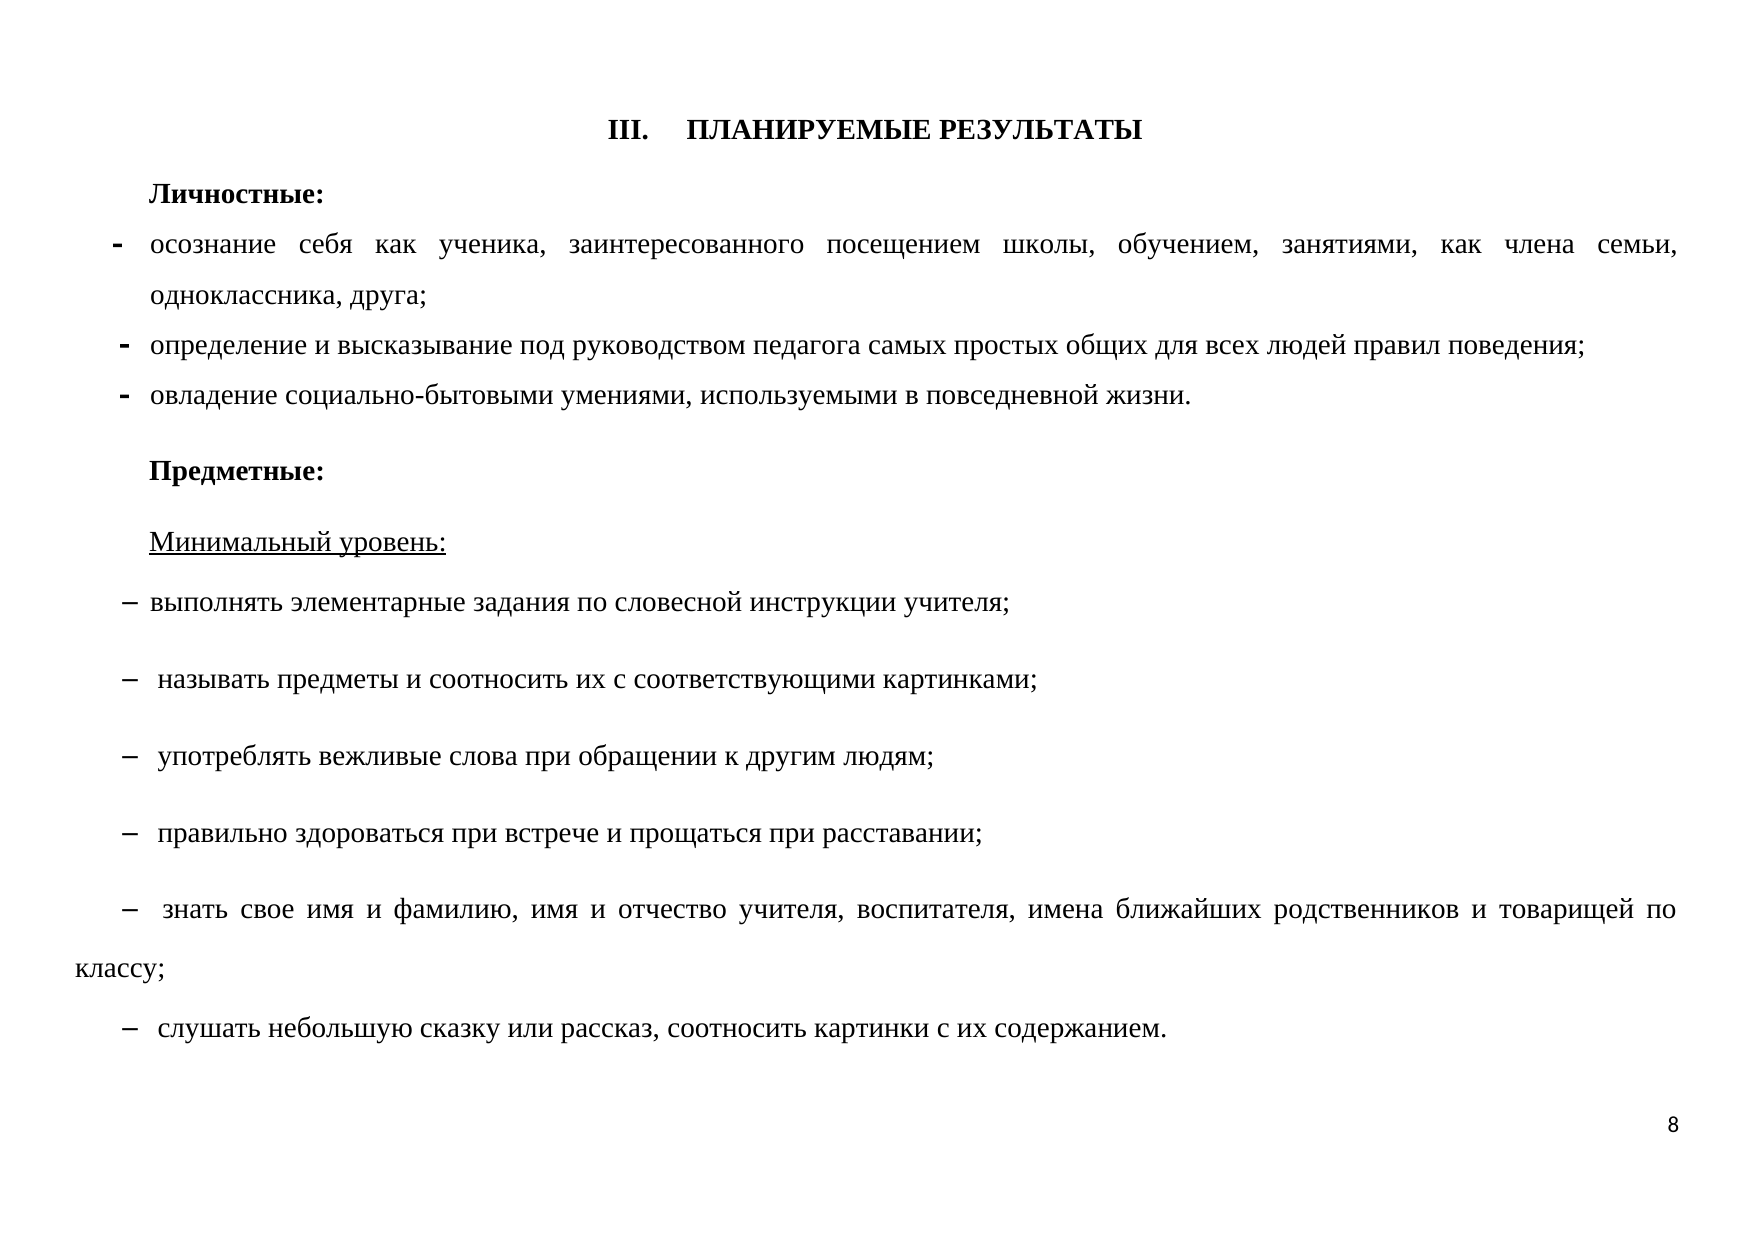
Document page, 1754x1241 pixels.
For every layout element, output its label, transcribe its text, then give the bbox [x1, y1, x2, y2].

list правильно здороваться при встрече и прощаться при расставании; [75, 805, 1679, 856]
list знать свое имя и фамилию, имя и отчество учителя, воспитателя, имена ближайших родственников и товарищей по классу; [75, 882, 1679, 983]
text Личностные: [75, 176, 1679, 209]
list осознание себя как ученика, заинтересованного посещением школы, обучением, занятиями, как члена семьи, одноклассника, друга; [112, 226, 1679, 310]
list употреблять вежливые слова при обращении к другим людям; [75, 728, 1679, 779]
text Минимальный уровень: [75, 524, 1679, 558]
list овладение социально-бытовыми умениями, используемыми в повседневной жизни. [75, 377, 1679, 411]
text Предметные: [75, 453, 1679, 486]
list выполнять элементарные задания по словесной инструкции учителя; [75, 574, 1679, 626]
list определение и высказывание под руководством педагога самых простых общих для всех людей правил поведения; [75, 327, 1679, 361]
list слушать небольшую сказку или рассказ, соотносить картинки с их содержанием. [75, 1000, 1679, 1051]
subtitle ПЛАНИРУЕМЫЕ РЕЗУЛЬТАТЫ [112, 112, 1679, 146]
list называть предметы и соотносить их с соответствующими картинками; [75, 651, 1679, 702]
